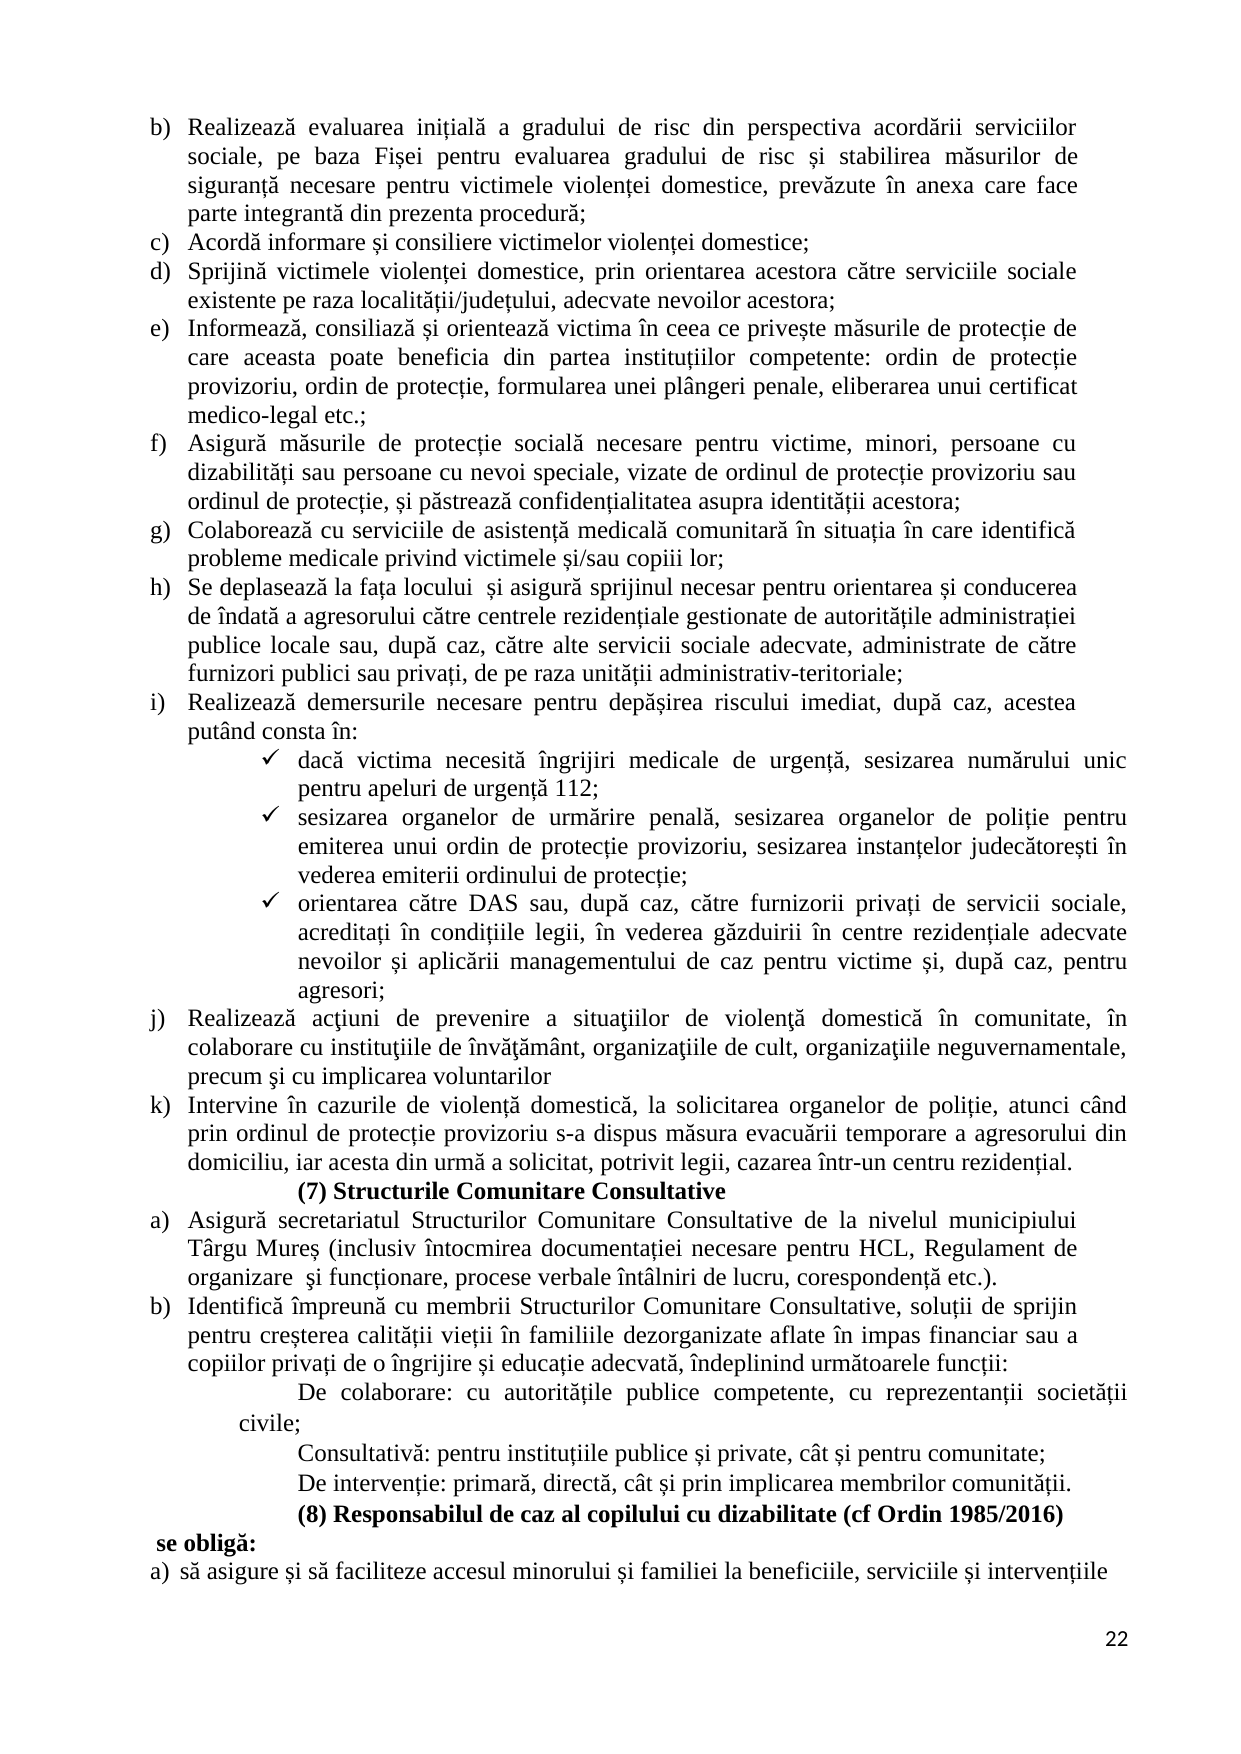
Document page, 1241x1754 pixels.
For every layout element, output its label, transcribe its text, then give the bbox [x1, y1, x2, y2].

list Asigură măsurile de protecție socială necesare pentru victime, minori, persoane cu dizabilități sau persoane cu nevoi speciale, vizate de ordinul de protecție provizoriu sau ordinul de protecție, și păstrează confidențialitatea asupra identității acestora; [150, 428, 1077, 515]
list dacă victima necesită îngrijiri medicale de urgență, sesizarea numărului unic pentru apeluri de urgență 112; [260, 745, 1128, 802]
text (8) Responsabilul de caz al copilului cu dizabilitate (cf Ordin 1985/2016) [224, 1499, 1128, 1528]
list sesizarea organelor de urmărire penală, sesizarea organelor de poliție pentru emiterea unui ordin de protecție provizoriu, sesizarea instanțelor judecătorești în vederea emiterii ordinului de protecție; [260, 802, 1128, 888]
list Se deplasează la fața locului și asigură sprijinul necesar pentru orientarea și conducerea de îndată a agresorului către centrele rezidențiale gestionate de autoritățile administrației publice locale sau, după caz, către alte servicii sociale adecvate, administrate de către furnizori publici sau privați, de pe raza unității administrativ-teritoriale; [150, 572, 1077, 687]
list Realizează evaluarea inițială a gradului de risc din perspectiva acordării serviciilor sociale, pe baza Fișei pentru evaluarea gradului de risc și stabilirea măsurilor de siguranță necesare pentru victimele violenței domestice, prevăzute în anexa care face parte integrantă din prezenta procedură; [150, 112, 1078, 227]
list Informează, consiliază și orientează victima în ceea ce privește măsurile de protecție de care aceasta poate beneficia din partea instituțiilor competente: ordin de protecție provizoriu, ordin de protecție, formularea unei plângeri penale, eliberarea unui certificat medico-legal etc.; [150, 313, 1078, 428]
list Sprijină victimele violenței domestice, prin orientarea acestora către serviciile sociale existente pe raza localității/județului, adecvate nevoilor acestora; [150, 256, 1078, 313]
text (7) Structurile Comunitare Consultative [150, 1176, 1128, 1205]
list Colaborează cu serviciile de asistență medicală comunitară în situația în care identifică probleme medicale privind victimele și/sau copiii lor; [150, 515, 1077, 572]
text De colaborare: cu autoritățile publice competente, cu reprezentanții societății civile; [238, 1377, 1128, 1436]
list să asigure și să faciliteze accesul minorului și familiei la beneficiile, serviciile și intervențiile [150, 1556, 1128, 1585]
list orientarea către DAS sau, după caz, către furnizorii privați de servicii sociale, acreditați în condițiile legii, în vederea găzduirii în centre rezidențiale adecvate nevoilor și aplicării managementului de caz pentru victime și, după caz, pentru agresori; [260, 888, 1128, 1003]
list Realizează acţiuni de prevenire a situaţiilor de violenţă domestică în comunitate, în colaborare cu instituţiile de învăţământ, organizaţiile de cult, organizaţiile neguvernamentale, precum şi cu implicarea voluntarilor [150, 1003, 1128, 1090]
list Realizează demersurile necesare pentru depășirea riscului imediat, după caz, acestea putând consta în: [150, 687, 1077, 745]
list Asigură secretariatul Structurilor Comunitare Consultative de la nivelul municipiului Târgu Mureș (inclusiv întocmirea documentației necesare pentru HCL, Regulament de organizare şi funcționare, procese verbale întâlniri de lucru, corespondență etc.). [150, 1205, 1078, 1291]
text De intervenție: primară, directă, cât și prin implicarea membrilor comunității. [263, 1468, 1128, 1497]
text Consultativă: pentru instituțiile publice și private, cât și pentru comunitate; [229, 1438, 1128, 1467]
list Acordă informare și consiliere victimelor violenței domestice; [150, 227, 1128, 256]
list Identifică împreună cu membrii Structurilor Comunitare Consultative, soluții de sprijin pentru creșterea calității vieții în familiile dezorganizate aflate în impas financiar sau a copiilor privați de o îngrijire și educație adecvată, îndeplinind următoarele funcții: [150, 1291, 1078, 1377]
list Intervine în cazurile de violență domestică, la solicitarea organelor de poliție, atunci când prin ordinul de protecție provizoriu s-a dispus măsura evacuării temporare a agresorului din domiciliu, iar acesta din urmă a solicitat, potrivit legii, cazarea într-un centru rezidențial. [150, 1090, 1128, 1176]
text se obligă: [150, 1528, 1128, 1556]
